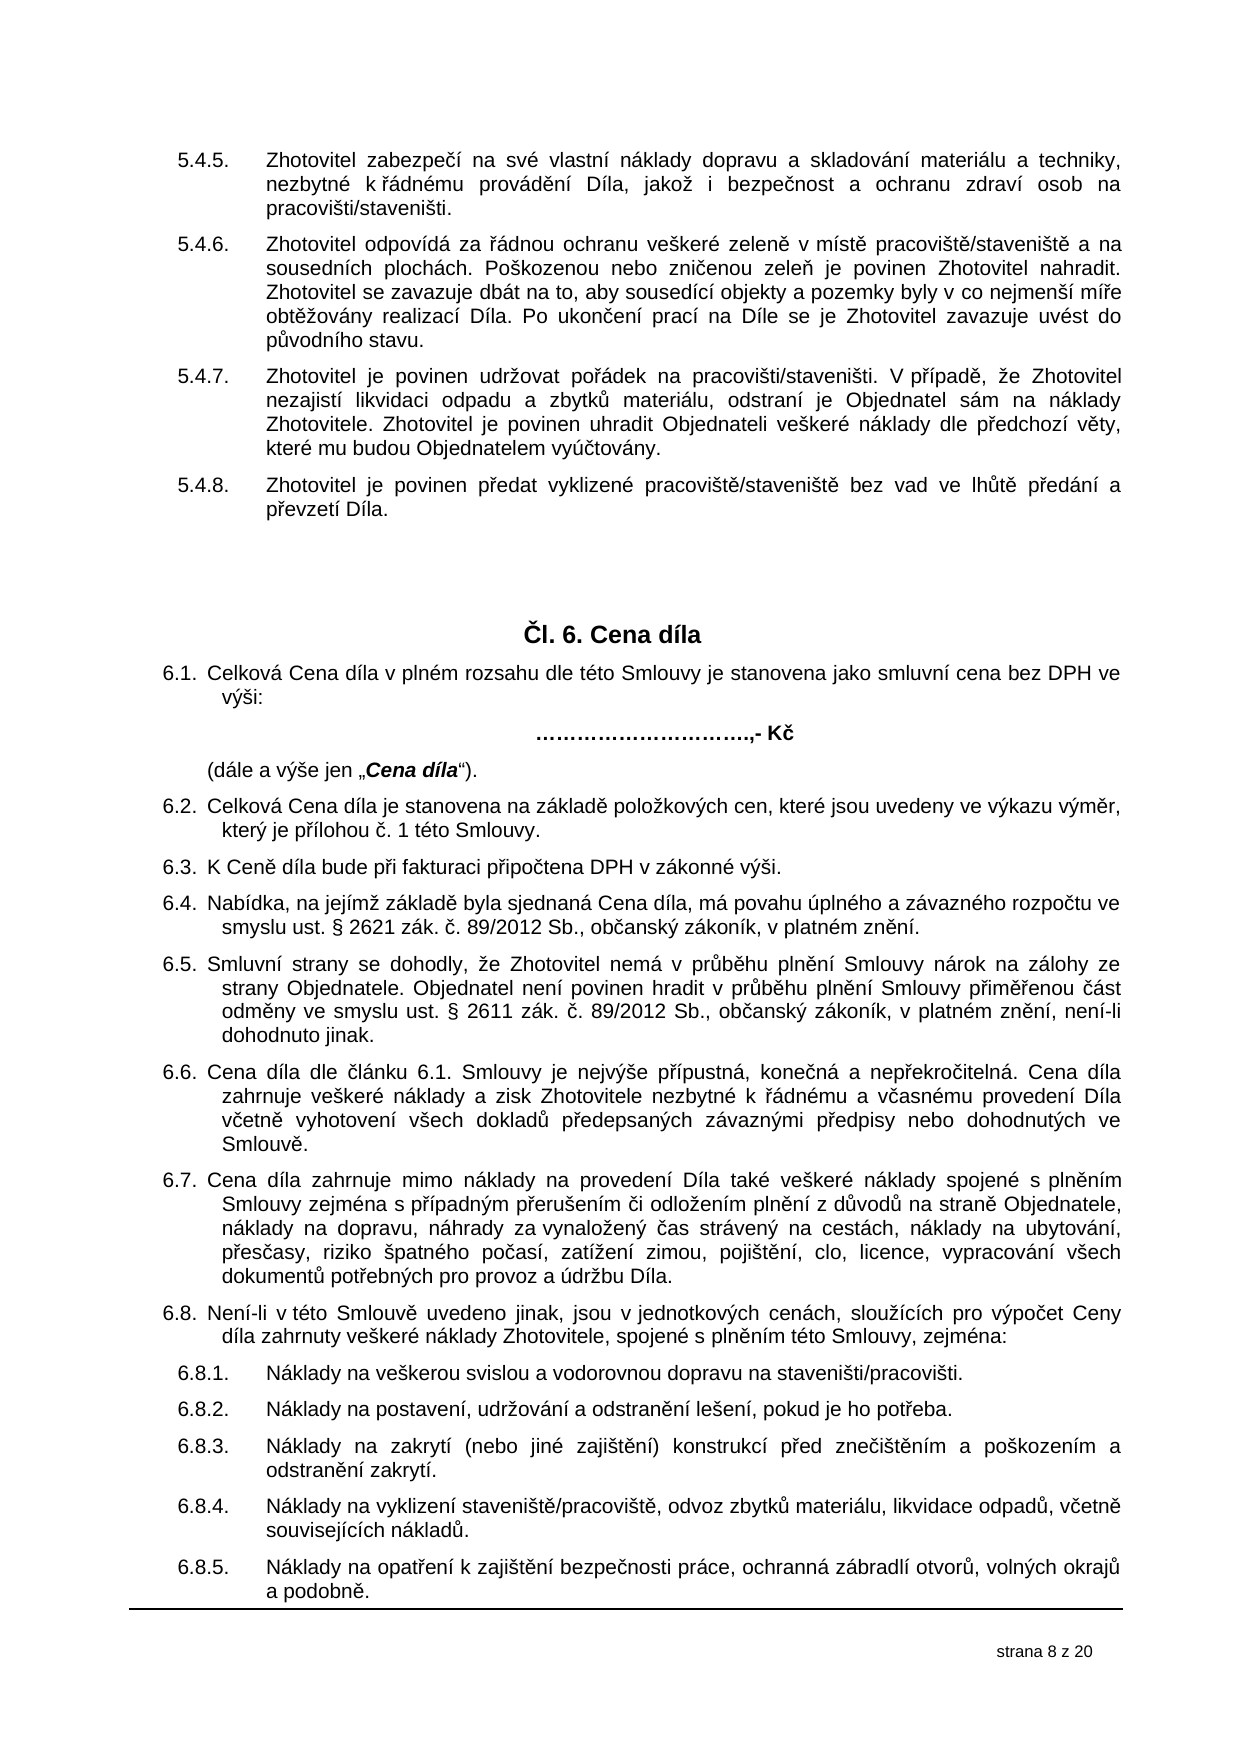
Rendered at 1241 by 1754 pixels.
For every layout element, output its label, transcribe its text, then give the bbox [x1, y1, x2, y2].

text Cena díla [102, 619, 1122, 648]
text Náklady na zakrytí (nebo jiné zajištění) konstrukcí před znečištěním a poškozením a odstranění zakrytí. [177, 1434, 1122, 1482]
text Náklady na vyklizení staveniště/pracoviště, odvoz zbytků materiálu, likvidace odpadů, včetně souvisejících nákladů. [177, 1494, 1122, 1542]
text Není-li v této Smlouvě uvedeno jinak, jsou v jednotkových cenách, sloužících pro výpočet Ceny díla zahrnuty veškeré náklady Zhotovitele, spojené s plněním této Smlouvy, zejména: [162, 1300, 1122, 1348]
text Zhotovitel je povinen udržovat pořádek na pracovišti/staveništi. V případě, že Zhotovitel nezajistí likvidaci odpadu a zbytků materiálu, odstraní je Objednatel sám na náklady Zhotovitele. Zhotovitel je povinen uhradit Objednateli veškeré náklady dle předchozí věty, které mu budou Objednatelem vyúčtovány. [177, 364, 1122, 460]
text K Ceně díla bude při fakturaci připočtena DPH v zákonné výši. [162, 854, 1122, 878]
text Cena díla dle článku 6.1. Smlouvy je nejvýše přípustná, konečná a nepřekročitelná. Cena díla zahrnuje veškeré náklady a zisk Zhotovitele nezbytné k řádnému a včasnému provedení Díla včetně vyhotovení všech dokladů předepsaných závaznými předpisy nebo dohodnutých ve Smlouvě. [162, 1060, 1122, 1156]
text Náklady na postavení, udržování a odstranění lešení, pokud je ho potřeba. [177, 1397, 1122, 1421]
text Cena díla zahrnuje mimo náklady na provedení Díla také veškeré náklady spojené s plněním Smlouvy zejména s případným přerušením či odložením plnění z důvodů na straně Objednatele, náklady na dopravu, náhrady za vynaložený čas strávený na cestách, náklady na ubytování, přesčasy, riziko špatného počasí, zatížení zimou, pojištění, clo, licence, vypracování všech dokumentů potřebných pro provoz a údržbu Díla. [162, 1168, 1122, 1288]
text Zhotovitel zabezpečí na své vlastní náklady dopravu a skladování materiálu a techniky, nezbytné k řádnému provádění Díla, jakož i bezpečnost a ochranu zdraví osob na pracovišti/staveništi. [177, 148, 1122, 219]
text Zhotovitel je povinen předat vyklizené pracoviště/staveniště bez vad ve lhůtě předání a převzetí Díla. [177, 473, 1122, 521]
text Celková Cena díla je stanovena na základě položkových cen, které jsou uvedeny ve výkazu výměr, který je přílohou č. 1 této Smlouvy. [162, 794, 1122, 842]
list (dále a výše jen „Cena díla“). [207, 758, 1122, 782]
text Nabídka, na jejímž základě byla sjednaná Cena díla, má povahu úplného a závazného rozpočtu ve smyslu ust. § 2621 zák. č. 89/2012 Sb., občanský zákoník, v platném znění. [162, 891, 1122, 939]
text Zhotovitel odpovídá za řádnou ochranu veškeré zeleně v místě pracoviště/staveniště a na sousedních plochách. Poškozenou nebo zničenou zeleň je povinen Zhotovitel nahradit. Zhotovitel se zavazuje dbát na to, aby sousedící objekty a pozemky byly v co nejmenší míře obtěžovány realizací Díla. Po ukončení prací na Díle se je Zhotovitel zavazuje uvést do původního stavu. [177, 232, 1122, 352]
text Smluvní strany se dohodly, že Zhotovitel nemá v průběhu plnění Smlouvy nárok na zálohy ze strany Objednatele. Objednatel není povinen hradit v průběhu plnění Smlouvy přiměřenou část odměny ve smyslu ust. § 2611 zák. č. 89/2012 Sb., občanský zákoník, v platném znění, není-li dohodnuto jinak. [162, 951, 1122, 1047]
text Náklady na opatření k zajištění bezpečnosti práce, ochranná zábradlí otvorů, volných okrajů a podobně. [177, 1554, 1122, 1602]
list ………………………….,- Kč [207, 721, 1122, 745]
text Celková Cena díla v plném rozsahu dle této Smlouvy je stanovena jako smluvní cena bez DPH ve výši: [162, 661, 1122, 709]
text Náklady na veškerou svislou a vodorovnou dopravu na staveništi/pracovišti. [177, 1361, 1122, 1385]
